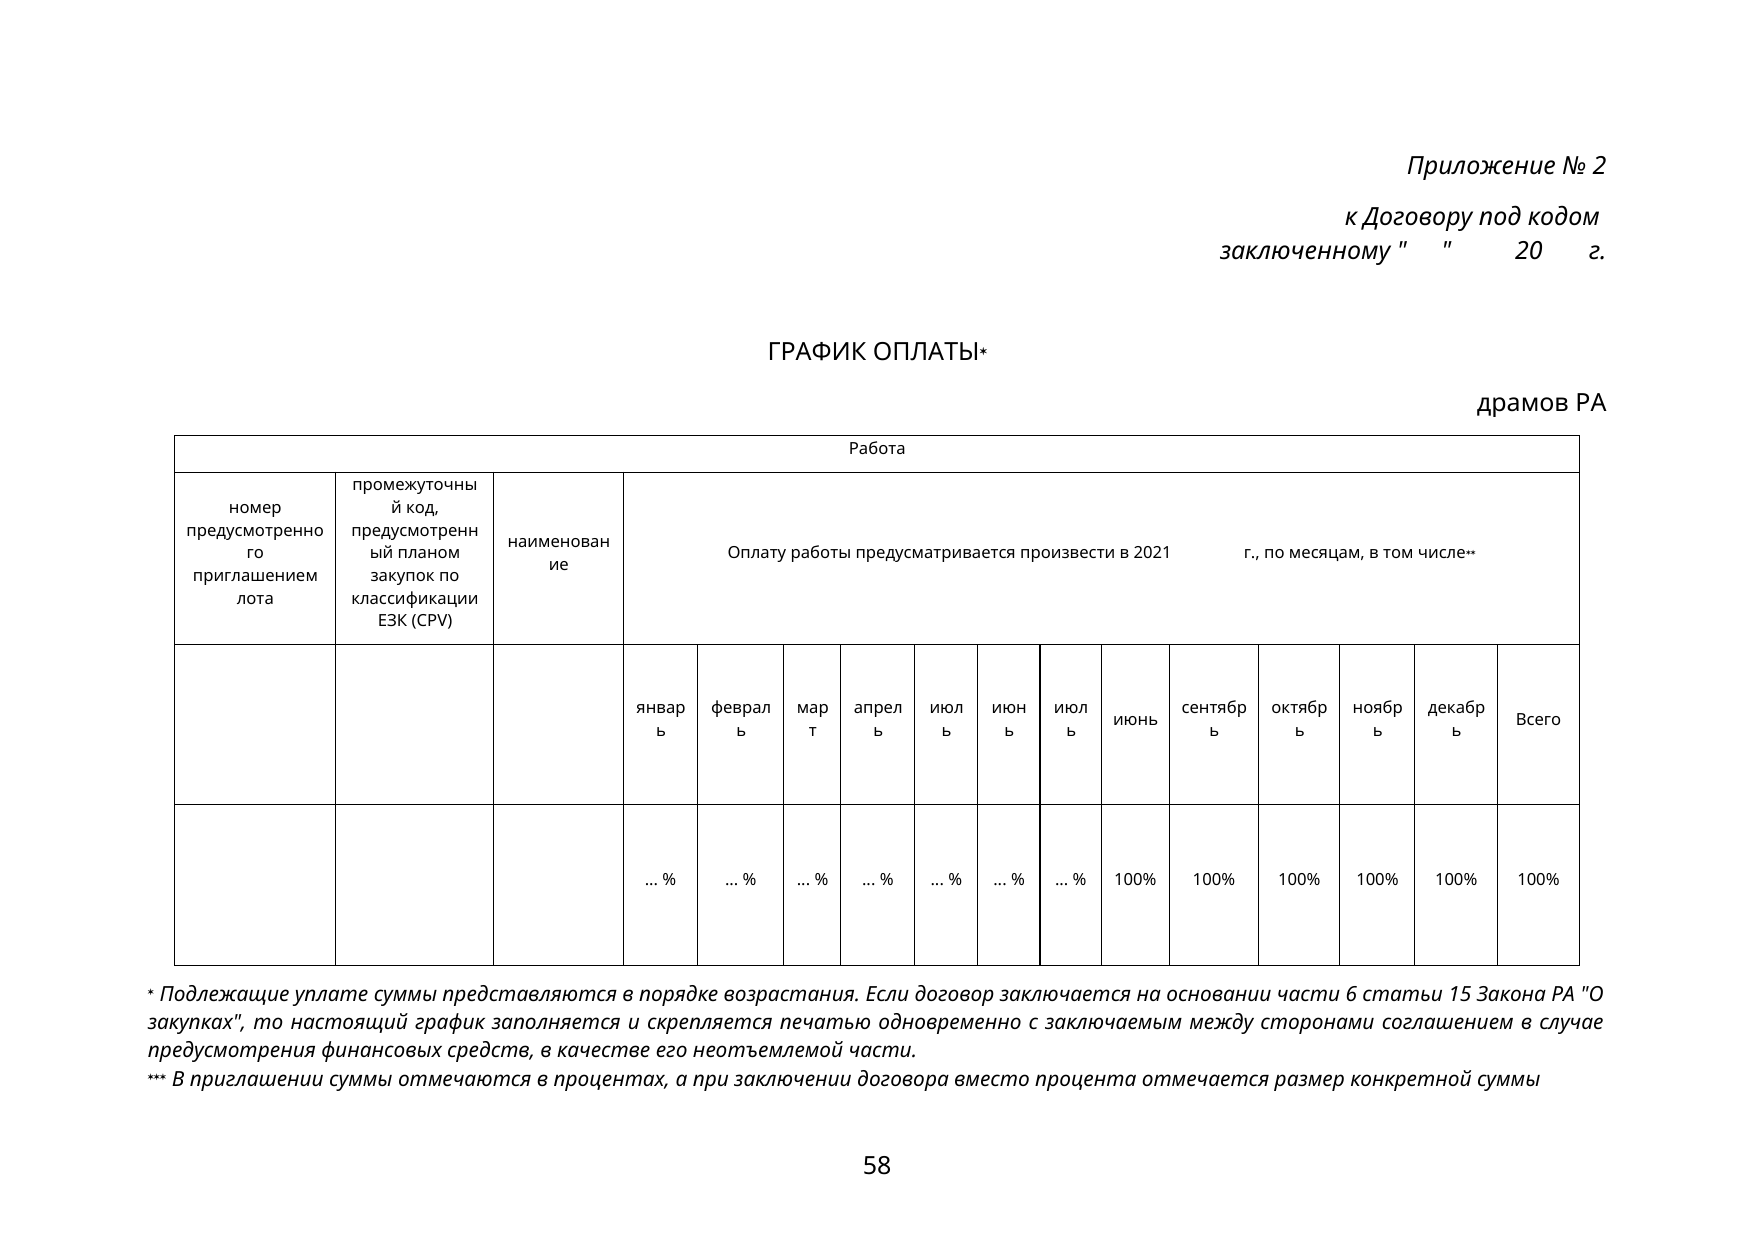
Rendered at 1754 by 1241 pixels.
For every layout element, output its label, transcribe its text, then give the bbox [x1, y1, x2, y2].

text драмов РА [148, 385, 1606, 419]
table_cell ... % [624, 805, 697, 964]
table_cell июль [915, 645, 977, 804]
table_cell Всего [1498, 645, 1579, 804]
table_cell апрель [841, 645, 914, 804]
table_header Работа [175, 436, 1579, 472]
table_cell ноябрь [1340, 645, 1414, 804]
table_cell февраль [698, 645, 783, 804]
table_cell 100% [1170, 805, 1258, 964]
table_cell наименование [494, 473, 623, 644]
table_cell 100% [1102, 805, 1169, 964]
table_cell номер предусмотренного приглашением лота [175, 473, 335, 644]
table_cell Оплату работы предусматривается произвести в 2021 г., по месяцам, в том числе [624, 473, 1579, 644]
table_cell [175, 805, 335, 964]
table_cell ... % [784, 805, 840, 964]
table_cell ... % [1041, 805, 1101, 964]
table_cell январь [624, 645, 697, 804]
table_cell ... % [698, 805, 783, 964]
table_cell [336, 645, 493, 804]
text к Договору под кодом заключенному " " 20 г. [148, 198, 1606, 267]
table_cell 100% [1498, 805, 1579, 964]
text Приложение № 2 [148, 148, 1606, 182]
text ГРАФИК ОПЛАТЫ [148, 334, 1606, 368]
table_cell [494, 805, 623, 964]
table_cell [175, 645, 335, 804]
table_cell [336, 805, 493, 964]
table_cell сентябрь [1170, 645, 1258, 804]
table_cell март [784, 645, 840, 804]
table_cell 100% [1340, 805, 1414, 964]
table_cell июль [1041, 645, 1101, 804]
table_cell промежуточный код, предусмотренный планом закупок по классификации ЕЗК (CPV) [336, 473, 493, 644]
table_cell июнь [978, 645, 1039, 804]
table_cell ... % [978, 805, 1039, 964]
table_cell декабрь [1415, 645, 1497, 804]
table_cell [494, 645, 623, 804]
table_cell ... % [915, 805, 977, 964]
table_cell ... % [841, 805, 914, 964]
table_cell 100% [1415, 805, 1497, 964]
table_cell июнь [1102, 645, 1169, 804]
table_cell октябрь [1259, 645, 1339, 804]
table_cell 100% [1259, 805, 1339, 964]
